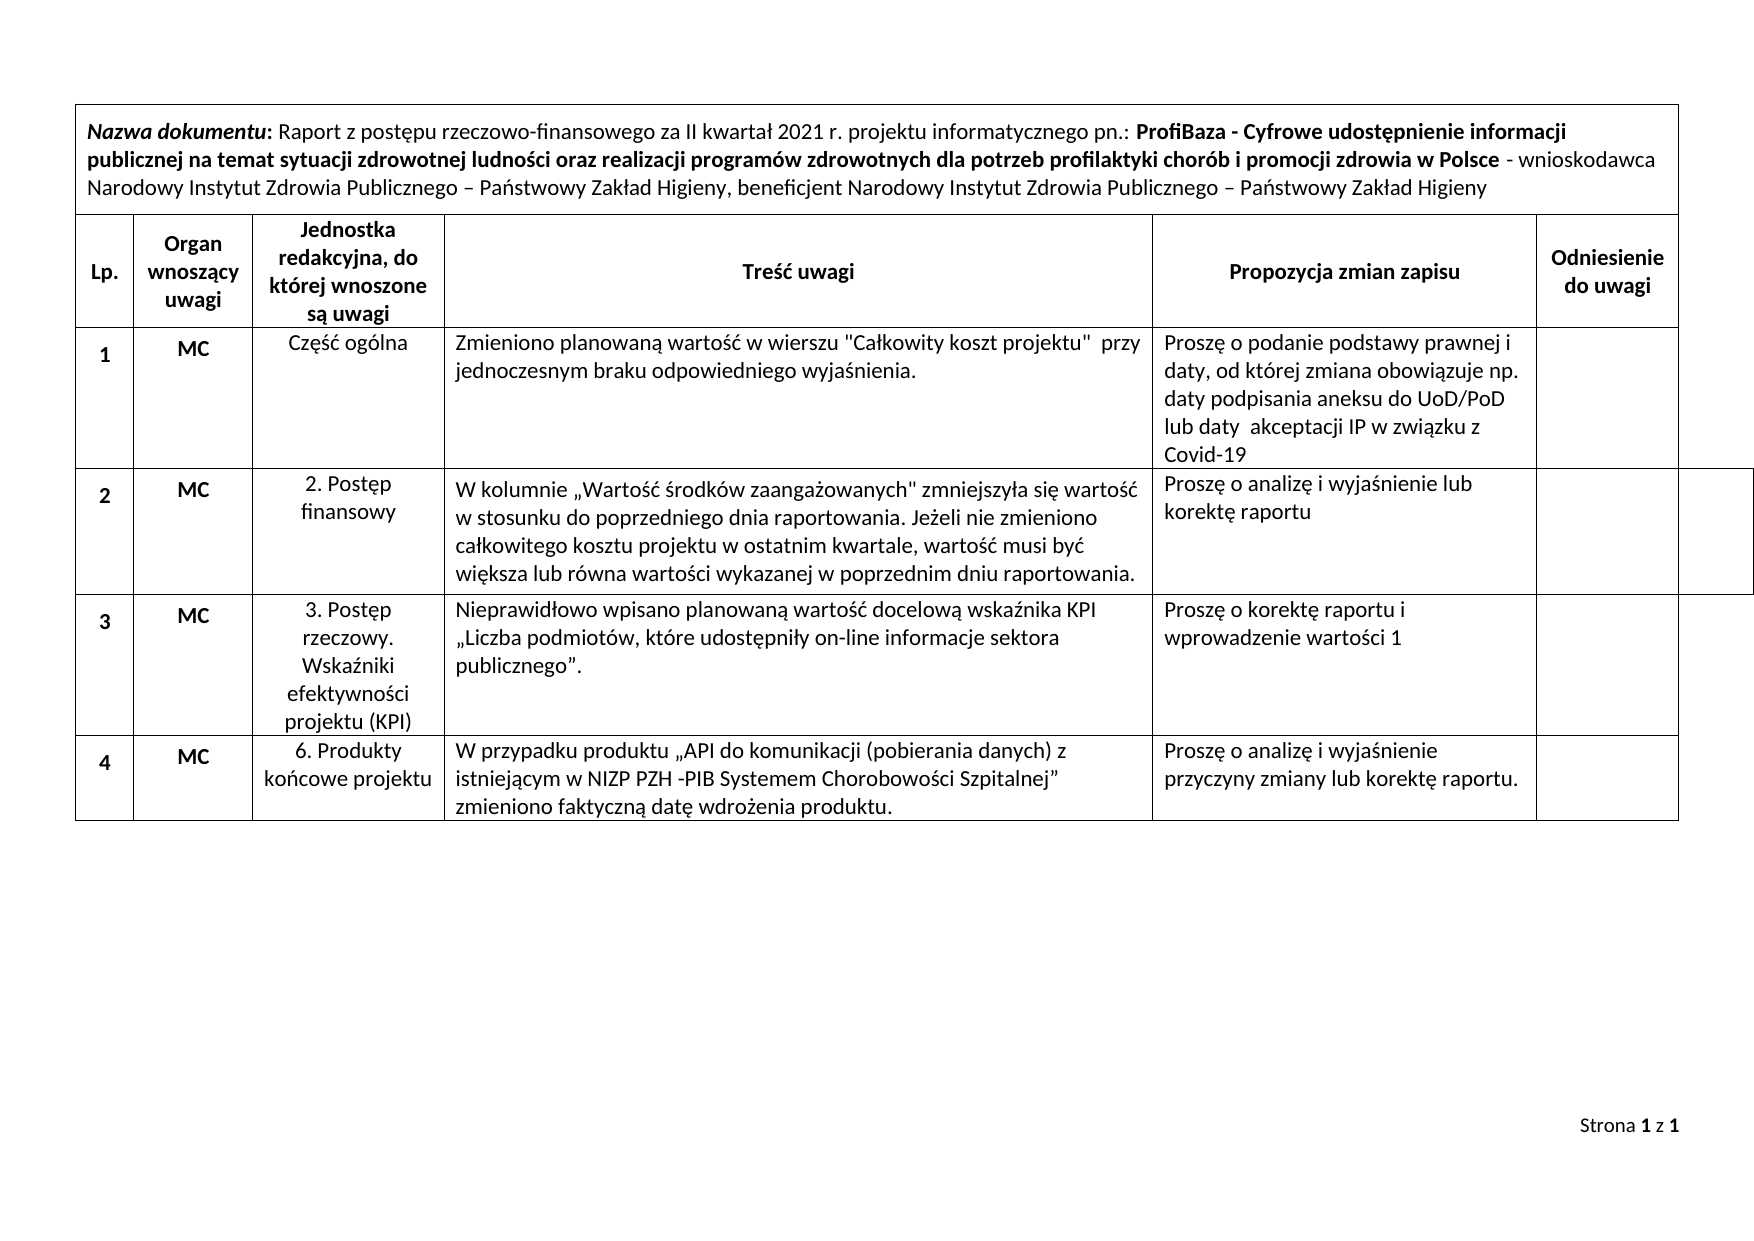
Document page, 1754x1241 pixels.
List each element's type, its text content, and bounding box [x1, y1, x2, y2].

table_header Nazwa dokumentu: Raport z postępu rzeczowo-finansowego za II kwartał 2021 r. projektu informatycznego pn.: ProfiBaza - Cyfrowe udostępnienie informacji publicznej na temat sytuacji zdrowotnej ludności oraz realizacji programów zdrowotnych dla potrzeb profilaktyki chorób i promocji zdrowia w Polsce - wnioskodawca Narodowy Instytut Zdrowia Publicznego – Państwowy Zakład Higieny, beneficjent Narodowy Instytut Zdrowia Publicznego – Państwowy Zakład Higieny [76, 105, 1678, 214]
table_cell 3 [76, 595, 133, 735]
table_cell Organ wnoszący uwagi [134, 215, 252, 327]
table_cell 4 [76, 736, 133, 820]
table_cell MC [134, 469, 252, 594]
table_cell Jednostka redakcyjna, do której wnoszone są uwagi [253, 215, 444, 327]
table_cell [1537, 328, 1678, 468]
table_cell 2. Postęp finansowy [253, 469, 444, 594]
table_cell Zmieniono planowaną wartość w wierszu "Całkowity koszt projektu" przy jednoczesnym braku odpowiedniego wyjaśnienia. [445, 328, 1152, 468]
table_cell MC [134, 736, 252, 820]
table_cell [1679, 469, 1753, 594]
table_cell Nieprawidłowo wpisano planowaną wartość docelową wskaźnika KPI „Liczba podmiotów, które udostępniły on-line informacje sektora publicznego”. [445, 595, 1152, 735]
table_cell 3. Postęp rzeczowy. Wskaźniki efektywności projektu (KPI) [253, 595, 444, 735]
table_cell Treść uwagi [445, 215, 1152, 327]
table_cell [1537, 469, 1678, 594]
table_cell MC [134, 328, 252, 468]
table_cell [1537, 736, 1678, 820]
table_cell 6. Produkty końcowe projektu [253, 736, 444, 820]
table_cell Proszę o podanie podstawy prawnej i daty, od której zmiana obowiązuje np. daty podpisania aneksu do UoD/PoD lub daty akceptacji IP w związku z Covid-19 [1153, 328, 1536, 468]
table_cell Proszę o analizę i wyjaśnienie lub korektę raportu [1153, 469, 1536, 594]
table_cell Proszę o analizę i wyjaśnienie przyczyny zmiany lub korektę raportu. [1153, 736, 1536, 820]
table_cell [1537, 595, 1678, 735]
table_cell 2 [76, 469, 133, 594]
table_cell Proszę o korektę raportu i wprowadzenie wartości 1 [1153, 595, 1536, 735]
table_cell 1 [76, 328, 133, 468]
table_cell W przypadku produktu „API do komunikacji (pobierania danych) z istniejącym w NIZP PZH -PIB Systemem Chorobowości Szpitalnej” zmieniono faktyczną datę wdrożenia produktu. [445, 736, 1152, 820]
table_cell Lp. [76, 215, 133, 327]
table_cell Propozycja zmian zapisu [1153, 215, 1536, 327]
table_cell MC [134, 595, 252, 735]
table_cell Odniesienie do uwagi [1537, 215, 1678, 327]
table_cell Część ogólna [253, 328, 444, 468]
table_cell W kolumnie „Wartość środków zaangażowanych" zmniejszyła się wartość w stosunku do poprzedniego dnia raportowania. Jeżeli nie zmieniono całkowitego kosztu projektu w ostatnim kwartale, wartość musi być większa lub równa wartości wykazanej w poprzednim dniu raportowania. [445, 469, 1152, 594]
